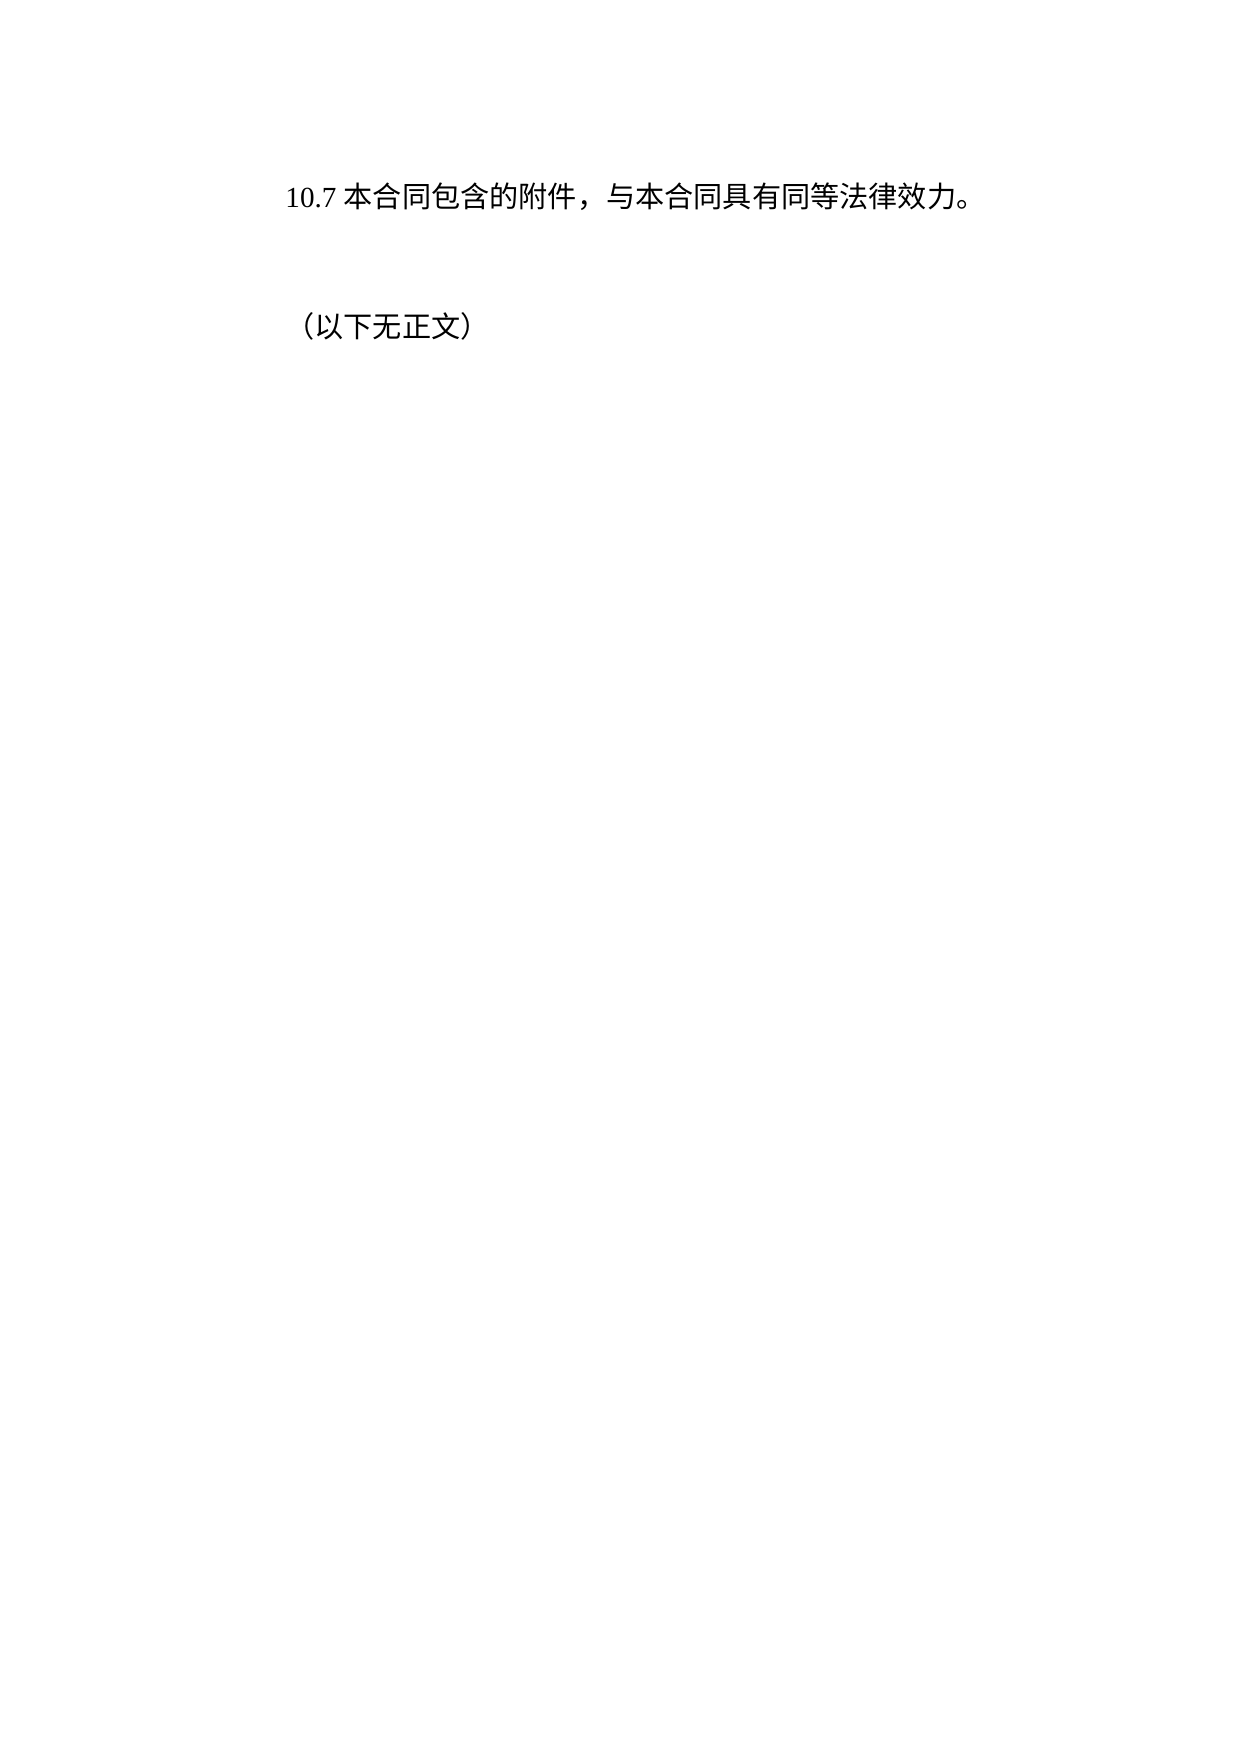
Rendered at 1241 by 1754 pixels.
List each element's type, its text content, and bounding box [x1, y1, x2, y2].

text （以下无正文） [227, 292, 1053, 357]
